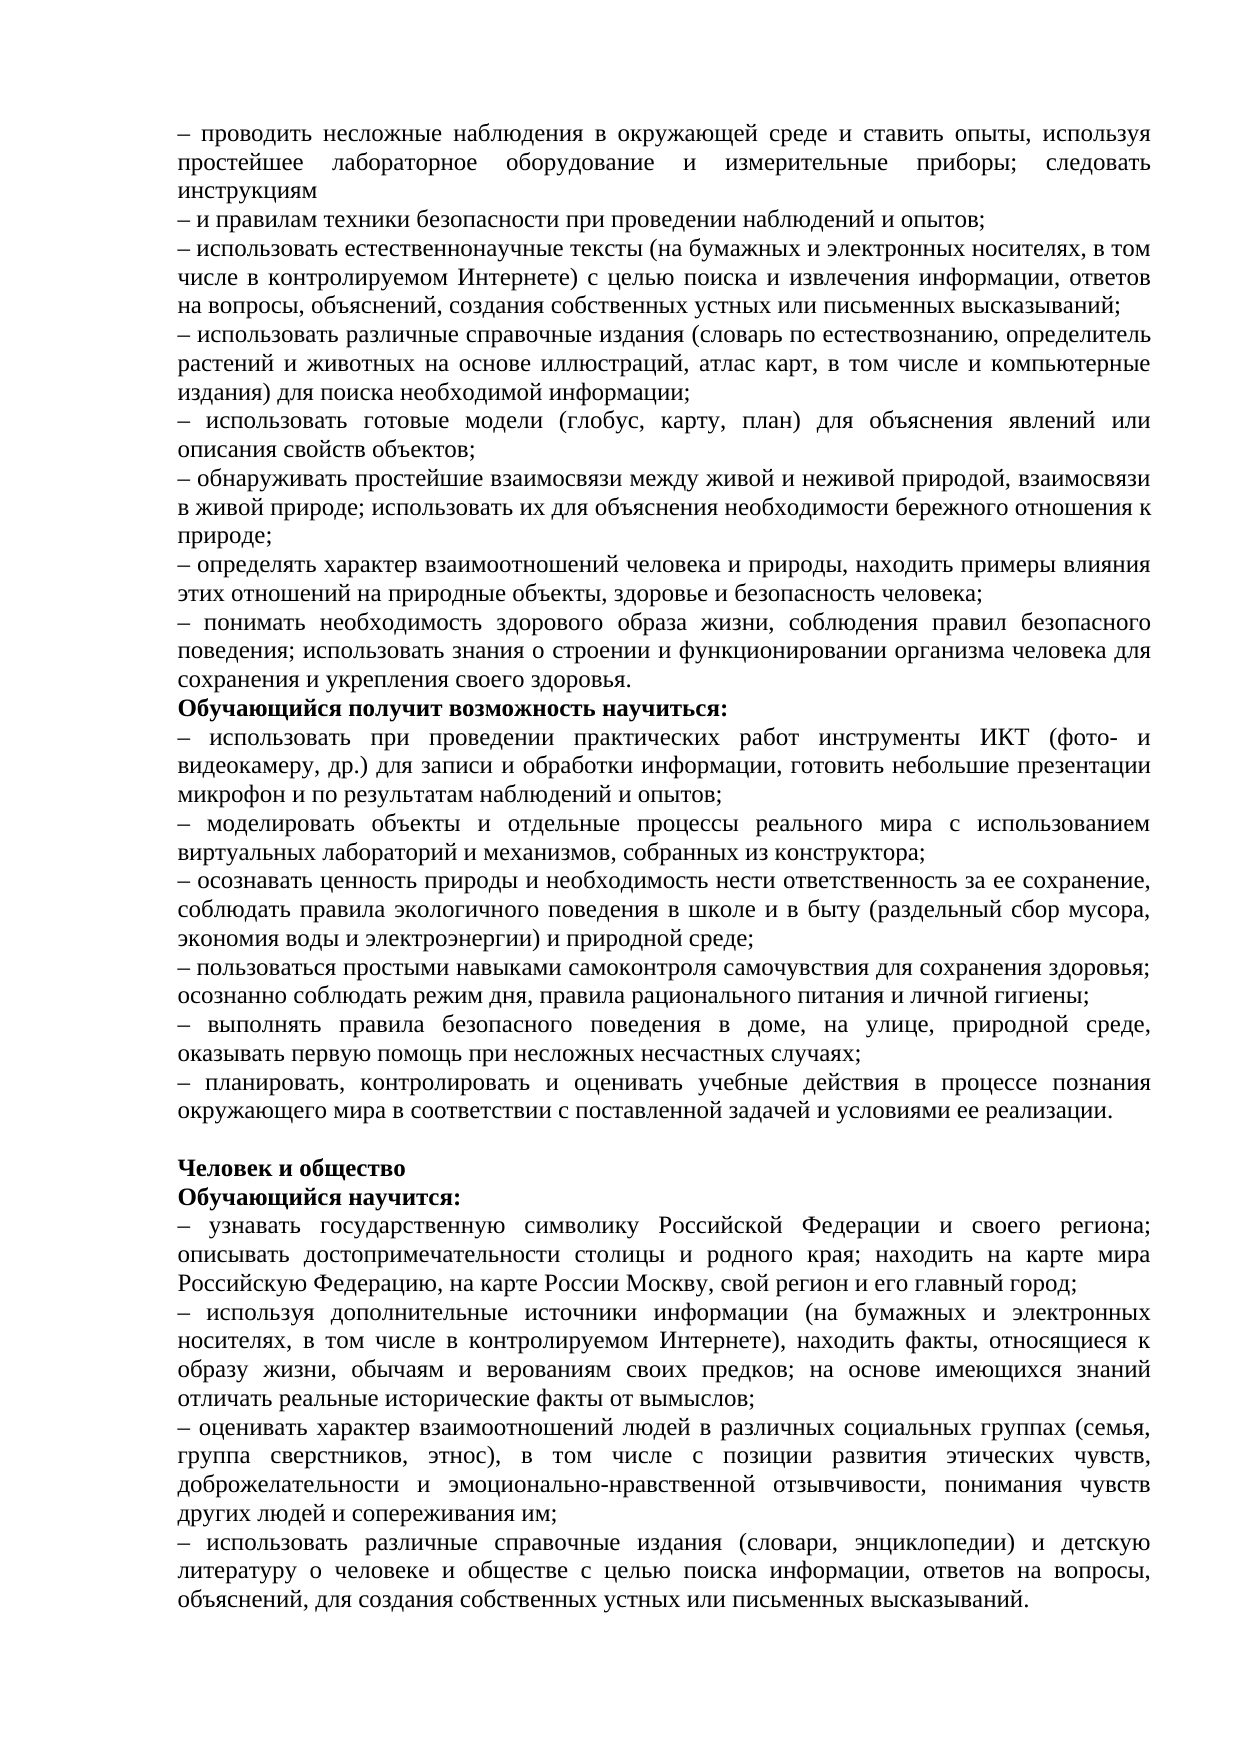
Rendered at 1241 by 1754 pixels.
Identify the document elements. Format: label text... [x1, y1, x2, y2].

text – узнавать государственную символику Российской Федерации и своего региона; описывать достопримечательности столицы и родного края; находить на карте мира Российскую Федерацию, на карте России Москву, свой регион и его главный город; [177, 1211, 1152, 1297]
text – моделировать объекты и отдельные процессы реального мира с использованием виртуальных лабораторий и механизмов, собранных из конструктора; [177, 808, 1152, 866]
text – проводить несложные наблюдения в окружающей среде и ставить опыты, используя простейшее лабораторное оборудование и измерительные приборы; следовать инструкциям [177, 118, 1152, 204]
text – используя дополнительные источники информации (на бумажных и электронных носителях, в том числе в контролируемом Интернете), находить факты, относящиеся к образу жизни, обычаям и верованиям своих предков; на основе имеющихся знаний отличать реальные исторические факты от вымыслов; [177, 1297, 1152, 1412]
text – обнаруживать простейшие взаимосвязи между живой и неживой природой, взаимосвязи в живой природе; использовать их для объяснения необходимости бережного отношения к природе; [177, 463, 1152, 549]
text – планировать, контролировать и оценивать учебные действия в процессе познания окружающего мира в соответствии с поставленной задачей и условиями ее реализации. [177, 1067, 1152, 1124]
text – оценивать характер взаимоотношений людей в различных социальных группах (семья, группа сверстников, этнос), в том числе с позиции развития этических чувств, доброжелательности и эмоционально-нравственной отзывчивости, понимания чувств других людей и сопереживания им; [177, 1412, 1152, 1527]
text – определять характер взаимоотношений человека и природы, находить примеры влияния этих отношений на природные объекты, здоровье и безопасность человека; [177, 549, 1152, 607]
text – использовать различные справочные издания (словари, энциклопедии) и детскую литературу о человеке и обществе с целью поиска информации, ответов на вопросы, объяснений, для создания собственных устных или письменных высказываний. [177, 1527, 1152, 1613]
text – использовать при проведении практических работ инструменты ИКТ (фото- и видеокамеру, др.) для записи и обработки информации, готовить небольшие презентации микрофон и по результатам наблюдений и опытов; [177, 722, 1152, 808]
text – использовать естественнонаучные тексты (на бумажных и электронных носителях, в том числе в контролируемом Интернете) с целью поиска и извлечения информации, ответов на вопросы, объяснений, создания собственных устных или письменных высказываний; [177, 233, 1152, 319]
text – и правилам техники безопасности при проведении наблюдений и опытов; [177, 204, 1152, 233]
text Обучающийся получит возможность научиться: [177, 693, 1152, 722]
text – использовать различные справочные издания (словарь по естествознанию, определитель растений и животных на основе иллюстраций, атлас карт, в том числе и компьютерные издания) для поиска необходимой информации; [177, 319, 1152, 406]
text – понимать необходимость здорового образа жизни, соблюдения правил безопасного поведения; использовать знания о строении и функционировании организма человека для сохранения и укрепления своего здоровья. [177, 607, 1152, 693]
text – пользоваться простыми навыками самоконтроля самочувствия для сохранения здоровья; осознанно соблюдать режим дня, правила рационального питания и личной гигиены; [177, 952, 1152, 1009]
text Обучающийся научится: [177, 1182, 1152, 1211]
text – использовать готовые модели (глобус, карту, план) для объяснения явлений или описания свойств объектов; [177, 406, 1152, 463]
text – осознавать ценность природы и необходимость нести ответственность за ее сохранение, соблюдать правила экологичного поведения в школе и в быту (раздельный сбор мусора, экономия воды и электроэнергии) и природной среде; [177, 866, 1152, 952]
text Человек и общество [177, 1153, 1152, 1182]
text – выполнять правила безопасного поведения в доме, на улице, природной среде, оказывать первую помощь при несложных несчастных случаях; [177, 1009, 1152, 1067]
